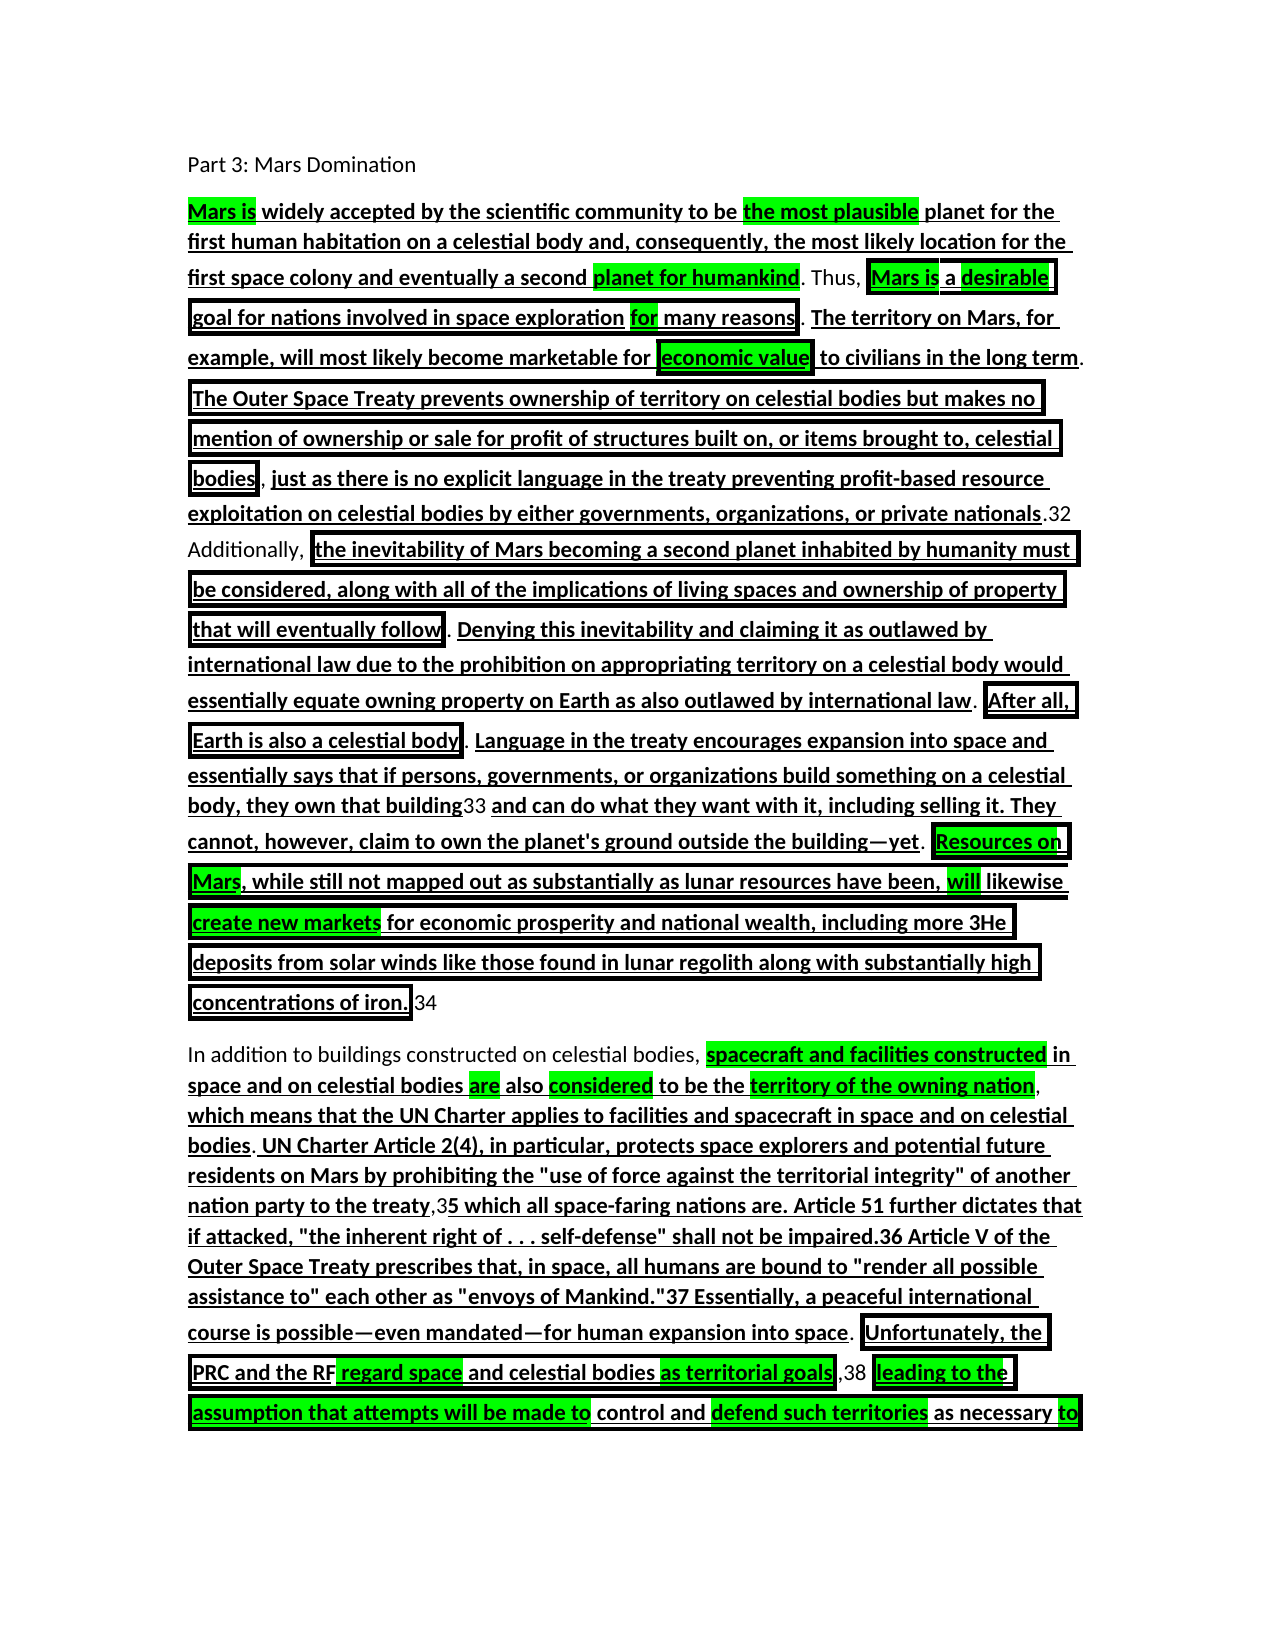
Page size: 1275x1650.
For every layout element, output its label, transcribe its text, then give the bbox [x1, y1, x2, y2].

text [187, 1041, 1087, 1431]
text Part 3: Mars Domination [187, 150, 1087, 178]
text Mars is widely accepted by the scientific community to be the most plausible planet for the first human habitation on a celestial body and, consequently, the most likely location for the first space colony and eventually a second planet for humankind. Thus, Mars is a desirable goal for nations involved in space exploration for many reasons. The territory on Mars, for example, will most likely become marketable for economic value to civilians in the long term. The Outer Space Treaty prevents ownership of territory on celestial bodies but makes no mention of ownership or sale for profit of structures built on, or items brought to, celestial bodies, just as there is no explicit language in the treaty preventing profit-based resource exploitation on celestial bodies by either governments, organizations, or private nationals.32 Additionally, the inevitability of Mars becoming a second planet inhabited by humanity must be considered, along with all of the implications of living spaces and ownership of property that will eventually follow. Denying this inevitability and claiming it as outlawed by international law due to the prohibition on appropriating territory on a celestial body would essentially equate owning property on Earth as also outlawed by international law. After all, Earth is also a celestial body. Language in the treaty encourages expansion into space and essentially says that if persons, governments, or organizations build something on a celestial body, they own that building33 and can do what they want with it, including selling it. They cannot, however, claim to own the planet's ground outside the building—yet. Resources on Mars, while still not mapped out as substantially as lunar resources have been, will likewise create new markets for economic prosperity and national wealth, including more 3He deposits from solar winds like those found in lunar regolith along with substantially high concentrations of iron.34 [187, 197, 1087, 1021]
